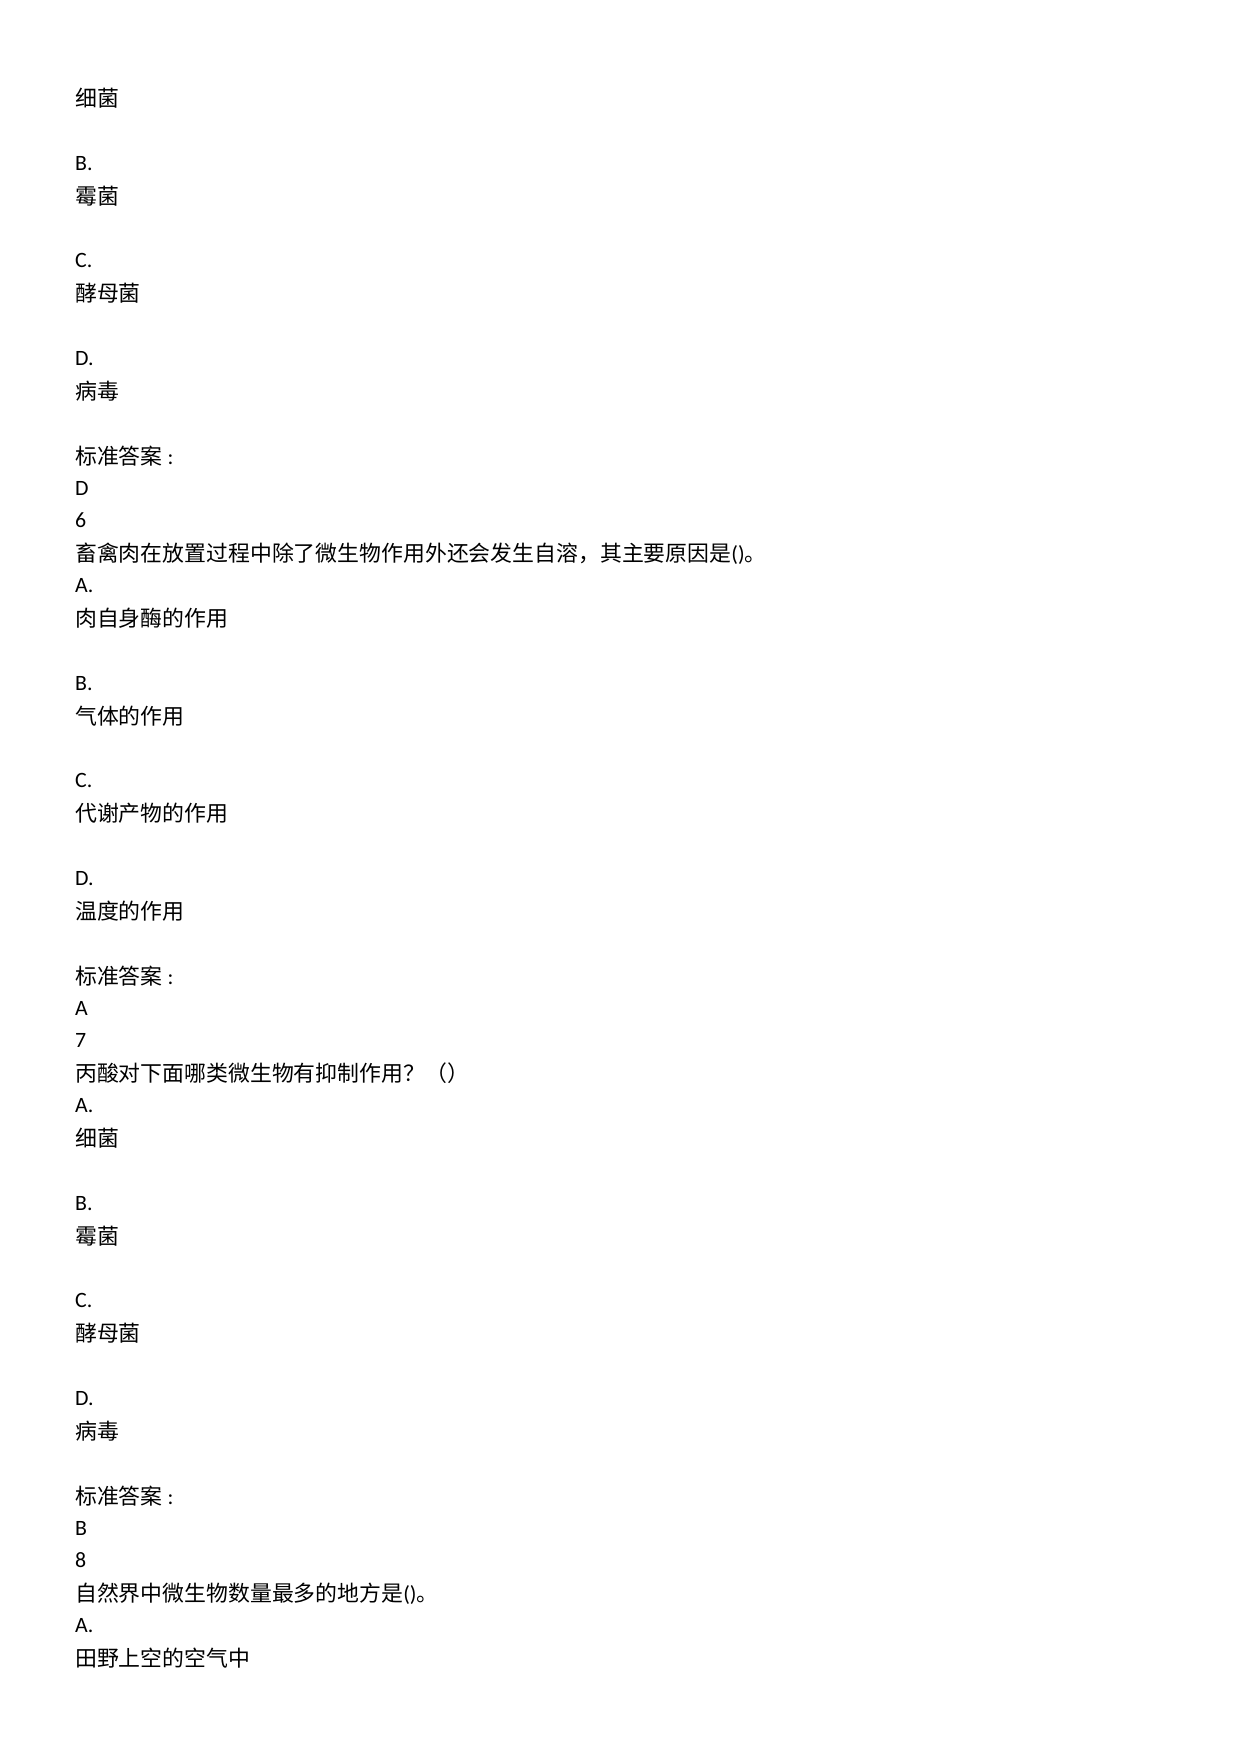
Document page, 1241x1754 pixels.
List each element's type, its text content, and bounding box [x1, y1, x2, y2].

text 气体的作用 [75, 698, 1165, 731]
text 7 [75, 1023, 1165, 1056]
text C. [75, 1283, 1165, 1316]
text A. [75, 568, 1165, 601]
text 霉菌 [75, 1218, 1165, 1251]
text D. [75, 861, 1165, 893]
text 温度的作用 [75, 893, 1165, 926]
text 病毒 [75, 1413, 1165, 1446]
text 肉自身酶的作用 [75, 601, 1165, 633]
text 标准答案 : [75, 958, 1165, 991]
text B. [75, 666, 1165, 698]
text B. [75, 146, 1165, 178]
text D. [75, 341, 1165, 373]
text 细菌 [75, 1121, 1165, 1153]
text D. [75, 1381, 1165, 1413]
text A [75, 991, 1165, 1023]
text 代谢产物的作用 [75, 796, 1165, 828]
text 病毒 [75, 373, 1165, 406]
text B. [75, 1186, 1165, 1218]
text C. [75, 243, 1165, 276]
text 细菌 [75, 81, 1165, 113]
text 6 [75, 503, 1165, 536]
text C. [75, 763, 1165, 796]
text 田野上空的空气中 [75, 1641, 1165, 1673]
text D [75, 471, 1165, 503]
text 标准答案 : [75, 438, 1165, 471]
text A. [75, 1608, 1165, 1641]
text 畜禽肉在放置过程中除了微生物作用外还会发生自溶，其主要原因是()。 [75, 536, 1165, 568]
text 标准答案 : [75, 1478, 1165, 1511]
text 霉菌 [75, 178, 1165, 211]
text 自然界中微生物数量最多的地方是()。 [75, 1576, 1165, 1608]
text 丙酸对下面哪类微生物有抑制作用？（） [75, 1056, 1165, 1088]
text B [75, 1511, 1165, 1543]
text 8 [75, 1543, 1165, 1576]
text 酵母菌 [75, 1316, 1165, 1348]
text A. [75, 1088, 1165, 1121]
text 酵母菌 [75, 276, 1165, 308]
